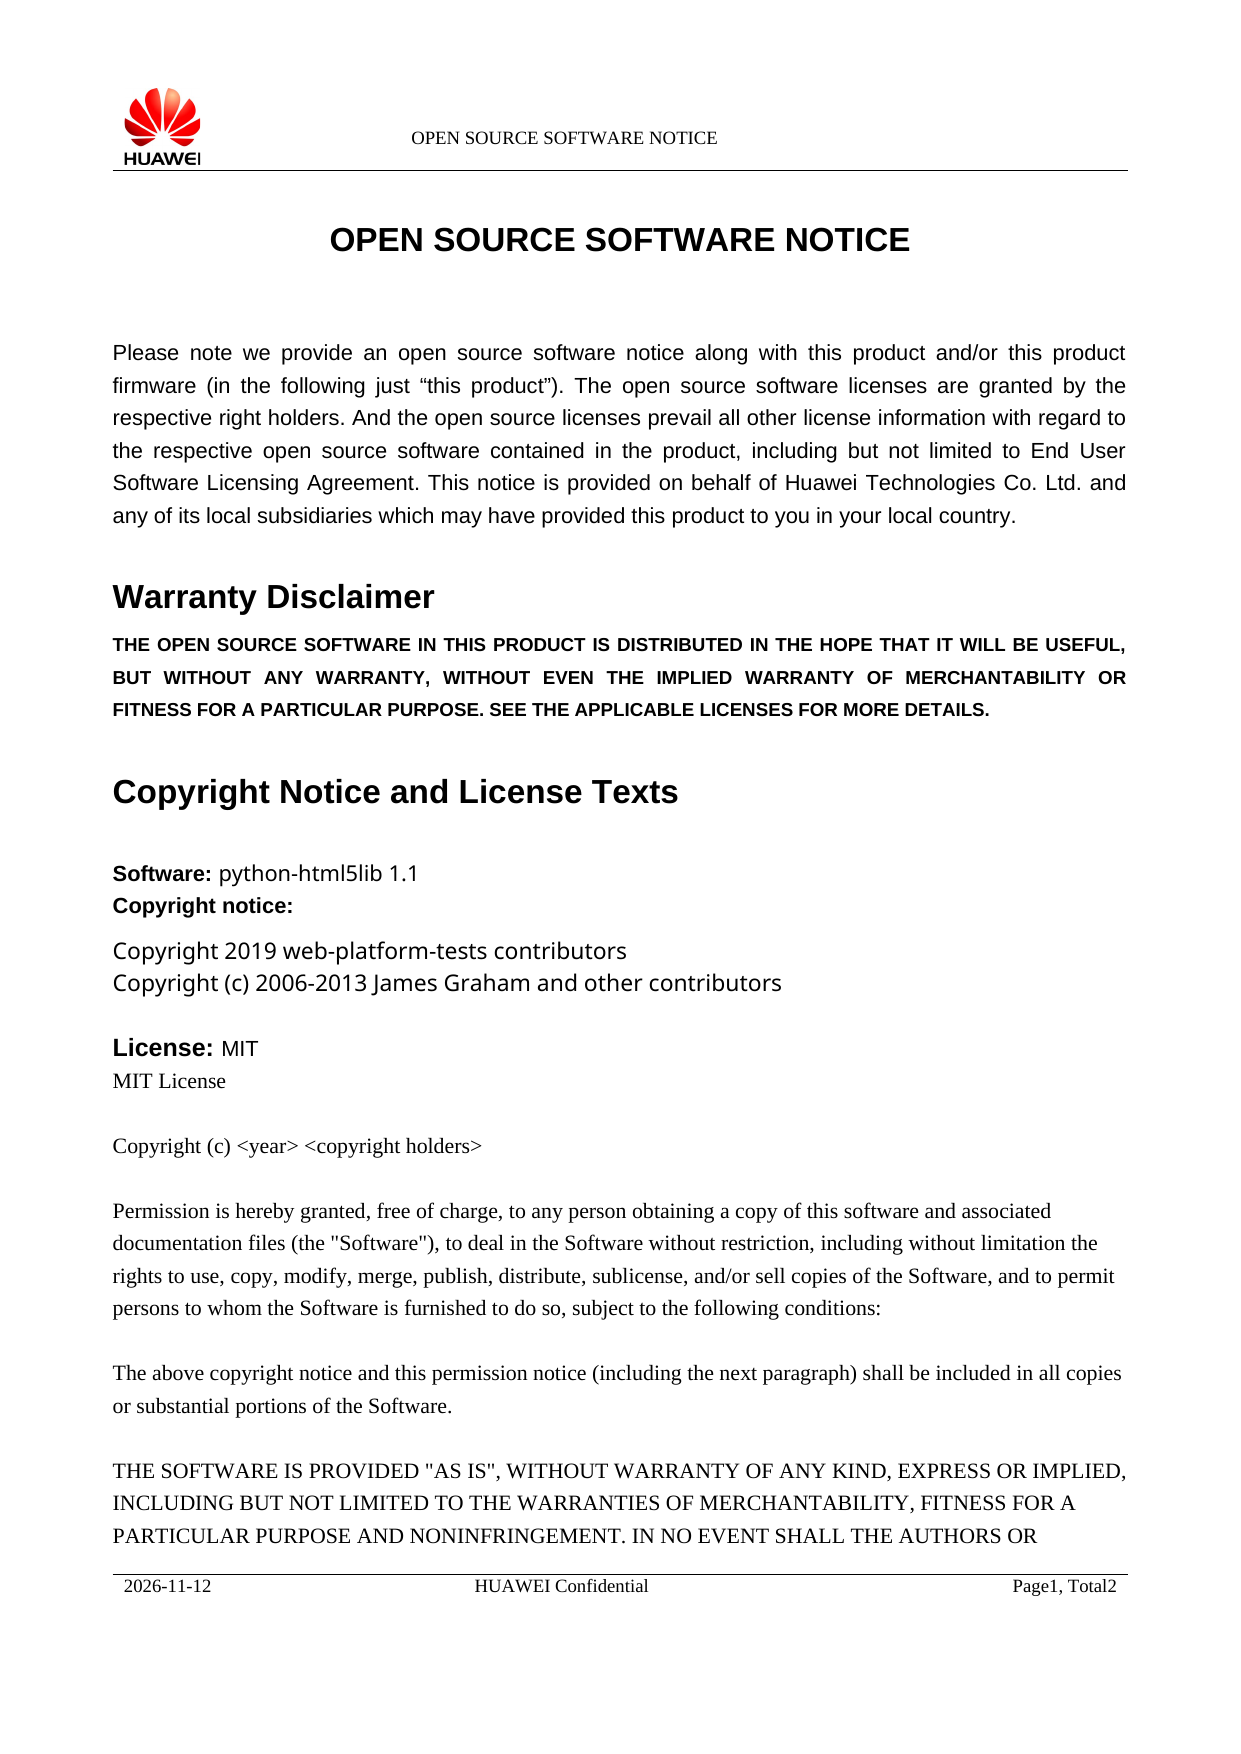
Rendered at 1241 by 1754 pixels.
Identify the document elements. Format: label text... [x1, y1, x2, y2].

text License: MIT [112, 1031, 1128, 1064]
title Software: python-html5lib 1.1 [112, 856, 1128, 889]
text Copyright 2019 web-platform-tests contributors Copyright (c) 2006-2013 James Graham and other contributors [112, 934, 1128, 1031]
text Copyright notice: [112, 889, 1128, 921]
text Copyright Notice and License Texts [112, 759, 1128, 824]
text Please note we provide an open source software notice along with this product and/or this product firmware (in the following just “this product”). The open source software licenses are granted by the respective right holders. And the open source licenses prevail all other license information with regard to the respective open source software contained in the product, including but not limited to End User Software Licensing Agreement. This notice is provided on behalf of Huawei Technologies Co. Ltd. and any of its local subsidiaries which may have provided this product to you in your local country. [112, 336, 1128, 531]
text The open source software in this product is distributed in the hope that it will be useful, but WITHOUT ANY WARRANTY, without even the implied warranty of MERCHANTABILITY or FITNESS FOR A PARTICULAR PURPOSE. See the applicable licenses for more details. [112, 629, 1128, 726]
text Warranty Disclaimer [112, 564, 1128, 629]
picture [124, 88, 201, 165]
text OPEN SOURCE SOFTWARE NOTICE [112, 206, 1128, 271]
